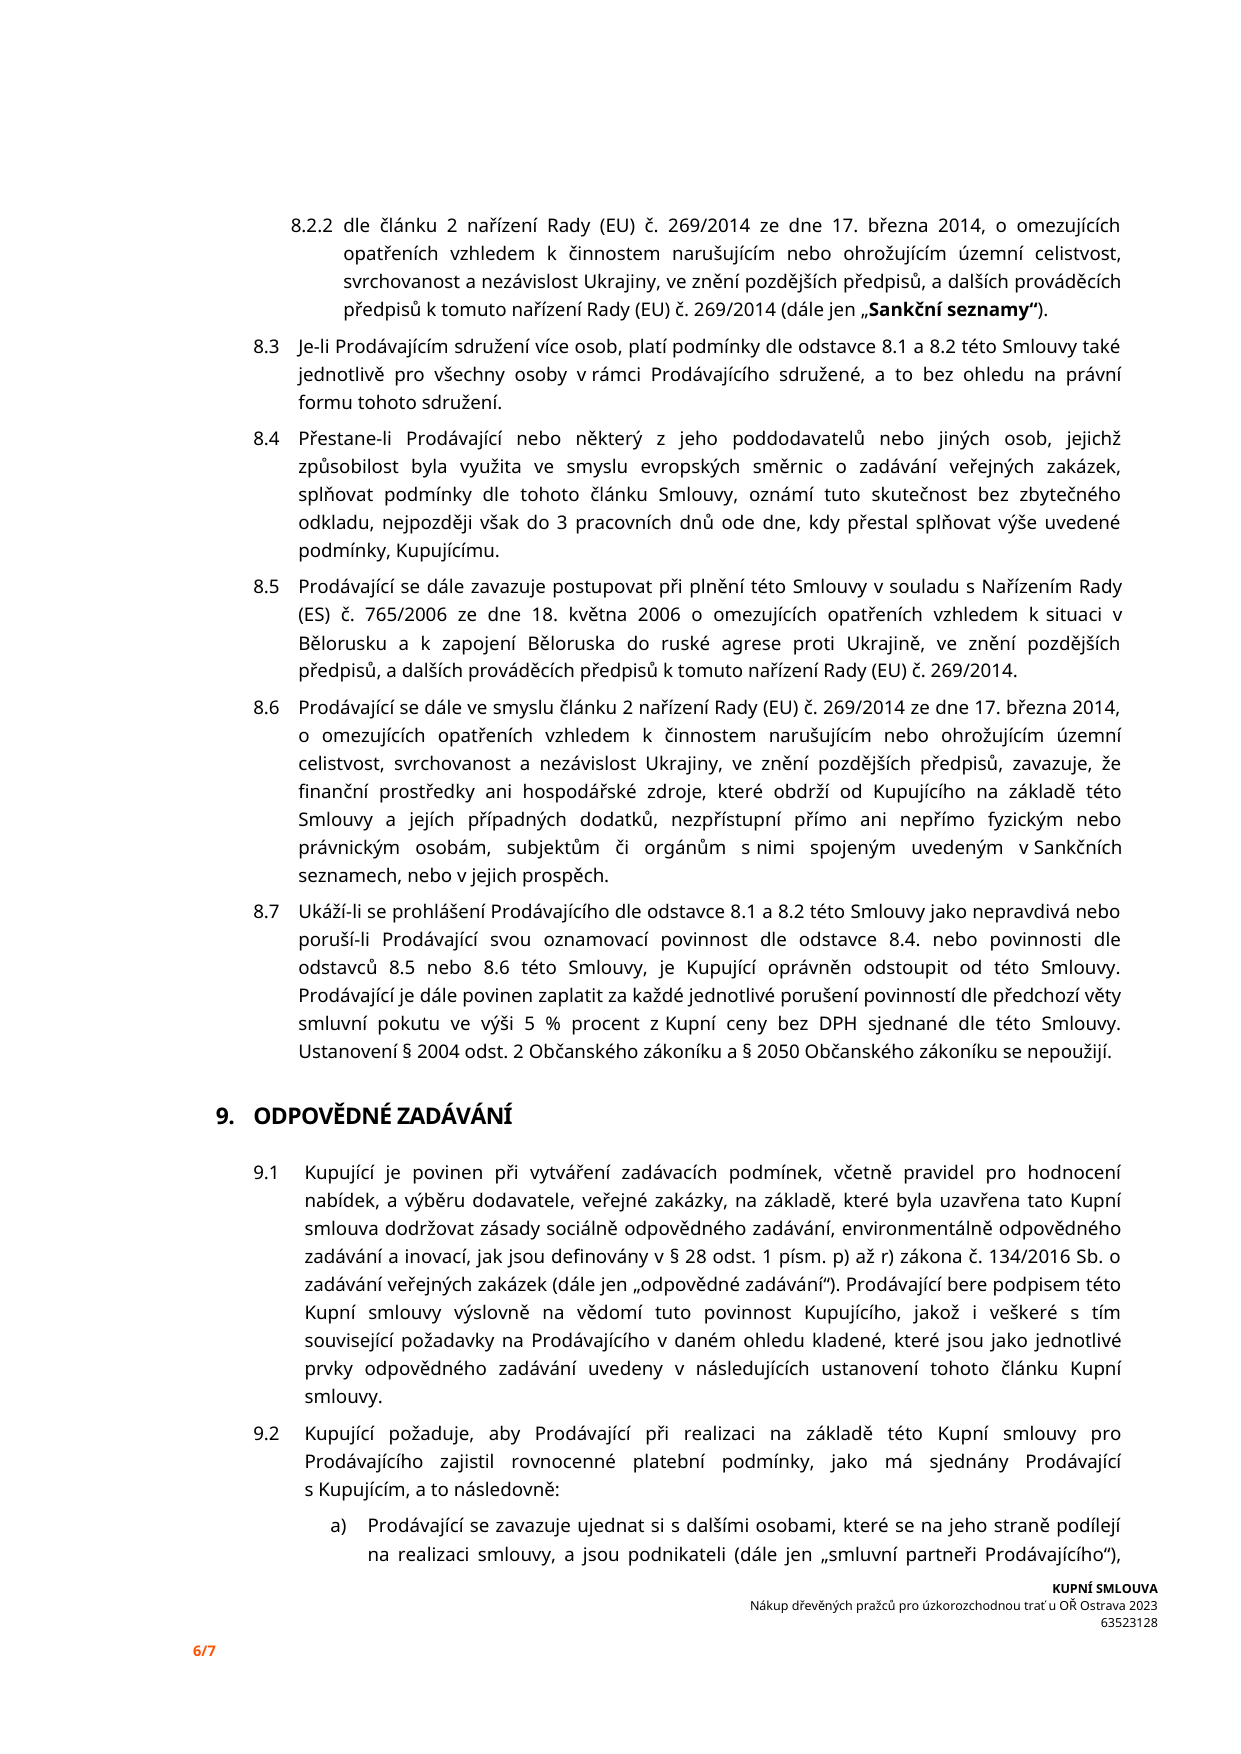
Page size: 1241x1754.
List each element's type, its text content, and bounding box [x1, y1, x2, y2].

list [330, 1512, 1122, 1567]
list Kupující požaduje, aby Prodávající při realizaci na základě této Kupní smlouvy pro Prodávajícího zajistil rovnocenné platební podmínky, jako má sjednány Prodávající s Kupujícím, a to následovně: [253, 1420, 1122, 1502]
list Odpovědné zadávání [216, 1100, 1122, 1131]
list Ukáží-li se prohlášení Prodávajícího dle odstavce 8.1 a 8.2 této Smlouvy jako nepravdivá nebo poruší-li Prodávající svou oznamovací povinnost dle odstavce 8.4. nebo povinnosti dle odstavců 8.5 nebo 8.6 této Smlouvy, je Kupující oprávněn odstoupit od této Smlouvy. Prodávající je dále povinen zaplatit za každé jednotlivé porušení povinností dle předchozí věty smluvní pokutu ve výši 5 % procent z Kupní ceny bez DPH sjednané dle této Smlouvy. Ustanovení § 2004 odst. 2 Občanského zákoníku a § 2050 Občanského zákoníku se nepoužijí. [253, 899, 1122, 1064]
list Je-li Prodávajícím sdružení více osob, platí podmínky dle odstavce 8.1 a 8.2 této Smlouvy také jednotlivě pro všechny osoby v rámci Prodávajícího sdružené, a to bez ohledu na právní formu tohoto sdružení. [253, 333, 1122, 414]
list dle článku 2 nařízení Rady (EU) č. 269/2014 ze dne 17. března 2014, o omezujících opatřeních vzhledem k činnostem narušujícím nebo ohrožujícím územní celistvost, svrchovanost a nezávislost Ukrajiny, ve znění pozdějších předpisů, a dalších prováděcích předpisů k tomuto nařízení Rady (EU) č. 269/2014 (dále jen „Sankční seznamy“). [291, 212, 1122, 322]
list Přestane-li Prodávající nebo některý z jeho poddodavatelů nebo jiných osob, jejichž způsobilost byla využita ve smyslu evropských směrnic o zadávání veřejných zakázek, splňovat podmínky dle tohoto článku Smlouvy, oznámí tuto skutečnost bez zbytečného odkladu, nejpozději však do 3 pracovních dnů ode dne, kdy přestal splňovat výše uvedené podmínky, Kupujícímu. [253, 425, 1122, 563]
list Prodávající se dále zavazuje postupovat při plnění této Smlouvy v souladu s Nařízením Rady (ES) č. 765/2006 ze dne 18. května 2006 o omezujících opatřeních vzhledem k situaci v Bělorusku a k zapojení Běloruska do ruské agrese proti Ukrajině, ve znění pozdějších předpisů, a dalších prováděcích předpisů k tomuto nařízení Rady (EU) č. 269/2014. [253, 574, 1122, 683]
list Kupující je povinen při vytváření zadávacích podmínek, včetně pravidel pro hodnocení nabídek, a výběru dodavatele, veřejné zakázky, na základě, které byla uzavřena tato Kupní smlouva dodržovat zásady sociálně odpovědného zadávání, environmentálně odpovědného zadávání a inovací, jak jsou definovány v § 28 odst. 1 písm. p) až r) zákona č. 134/2016 Sb. o zadávání veřejných zakázek (dále jen „odpovědné zadávání“). Prodávající bere podpisem této Kupní smlouvy výslovně na vědomí tuto povinnost Kupujícího, jakož i veškeré s tím související požadavky na Prodávajícího v daném ohledu kladené, které jsou jako jednotlivé prvky odpovědného zadávání uvedeny v následujících ustanovení tohoto článku Kupní smlouvy. [253, 1159, 1122, 1409]
list Prodávající se dále ve smyslu článku 2 nařízení Rady (EU) č. 269/2014 ze dne 17. března 2014, o omezujících opatřeních vzhledem k činnostem narušujícím nebo ohrožujícím územní celistvost, svrchovanost a nezávislost Ukrajiny, ve znění pozdějších předpisů, zavazuje, že finanční prostředky ani hospodářské zdroje, které obdrží od Kupujícího na základě této Smlouvy a jejích případných dodatků, nezpřístupní přímo ani nepřímo fyzickým nebo právnickým osobám, subjektům či orgánům s nimi spojeným uvedeným v Sankčních seznamech, nebo v jejich prospěch. [253, 694, 1122, 888]
